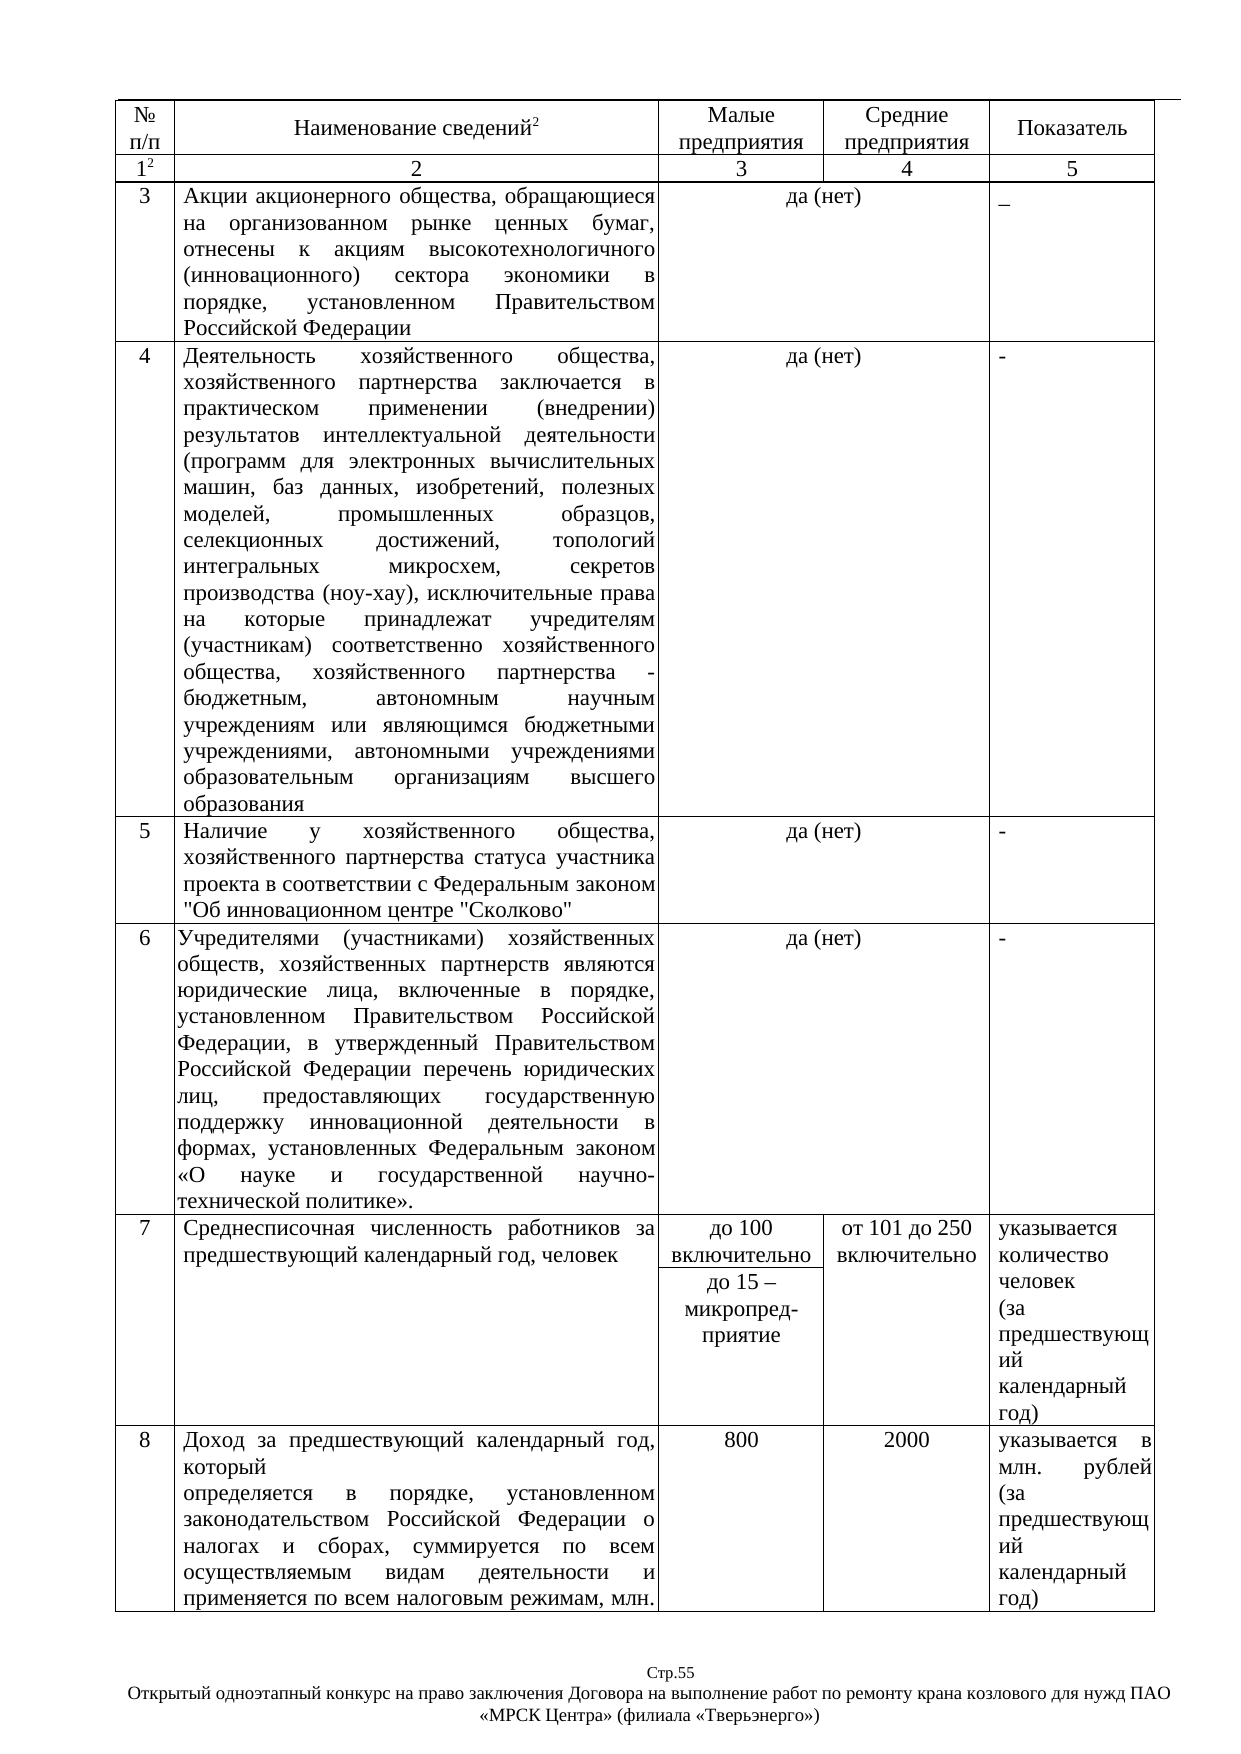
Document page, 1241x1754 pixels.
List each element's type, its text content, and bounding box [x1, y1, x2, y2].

table_cell Учредителями (участниками) хозяйственных обществ, хозяйственных партнерств являются юридические лица, включенные в порядке, установленном Правительством Российской Федерации, в утвержденный Правительством Российской Федерации перечень юридических лиц, предоставляющих государственную поддержку инновационной деятельности в формах, установленных Федеральным законом «О науке и государственной научно-технической политике». [175, 924, 658, 1213]
table_cell да (нет) [659, 817, 989, 922]
table_cell Среднесписочная численность работников за предшествующий календарный год, человек [175, 1215, 658, 1425]
table_cell 3 [116, 183, 174, 341]
table_cell 4 [116, 342, 174, 816]
table_header Малые предприятия [659, 101, 823, 154]
table_cell указывается в млн. рублей (за предшествующий календарный год) [990, 1426, 1154, 1611]
table_cell - [990, 924, 1154, 1213]
table_cell 3 [659, 155, 823, 181]
table_cell - [990, 817, 1154, 922]
table_header Средние предприятия [824, 101, 989, 154]
table_cell Наличие у хозяйственного общества, хозяйственного партнерства статуса участника проекта в соответствии с Федеральным законом "Об инновационном центре "Сколково" [175, 817, 658, 922]
table_cell 2 [175, 155, 658, 181]
table_cell 5 [990, 155, 1154, 181]
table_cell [175, 1426, 658, 1611]
table_cell _ [990, 183, 1154, 341]
table_cell до 100 включительно [659, 1215, 823, 1267]
table_cell Деятельность хозяйственного общества, хозяйственного партнерства заключается в практическом применении (внедрении) результатов интеллектуальной деятельности (программ для электронных вычислительных машин, баз данных, изобретений, полезных моделей, промышленных образцов, селекционных достижений, топологий интегральных микросхем, секретов производства (ноу-хау), исключительные права на которые принадлежат учредителям (участникам) соответственно хозяйственного общества, хозяйственного партнерства - бюджетным, автономным научным учреждениям или являющимся бюджетными учреждениями, автономными учреждениями образовательным организациям высшего образования [175, 342, 658, 816]
table_cell до 15 – микропредприятие [659, 1268, 823, 1425]
table_cell 7 [116, 1215, 174, 1425]
table_header № п/п [116, 101, 174, 154]
table_cell Акции акционерного общества, обращающиеся на организованном рынке ценных бумаг, отнесены к акциям высокотехнологичного (инновационного) сектора экономики в порядке, установленном Правительством Российской Федерации [175, 183, 658, 341]
table_cell 800 [659, 1426, 823, 1611]
table_cell 8 [116, 1426, 174, 1611]
table_header Наименование сведений2 [175, 101, 658, 154]
table_cell да (нет) [659, 183, 989, 341]
table_cell 12 [116, 155, 174, 181]
table_cell да (нет) [659, 924, 989, 1213]
table_cell 4 [824, 155, 989, 181]
table_cell от 101 до 250 включительно [824, 1215, 989, 1425]
table_cell да (нет) [659, 342, 989, 816]
table_header Показатель [990, 101, 1154, 154]
table_cell - [990, 342, 1154, 816]
table_cell 5 [116, 817, 174, 922]
table_cell 2000 [824, 1426, 989, 1611]
table_cell указывается количество человек (за предшествующий календарный год) [990, 1215, 1154, 1425]
table_cell 6 [116, 924, 174, 1213]
